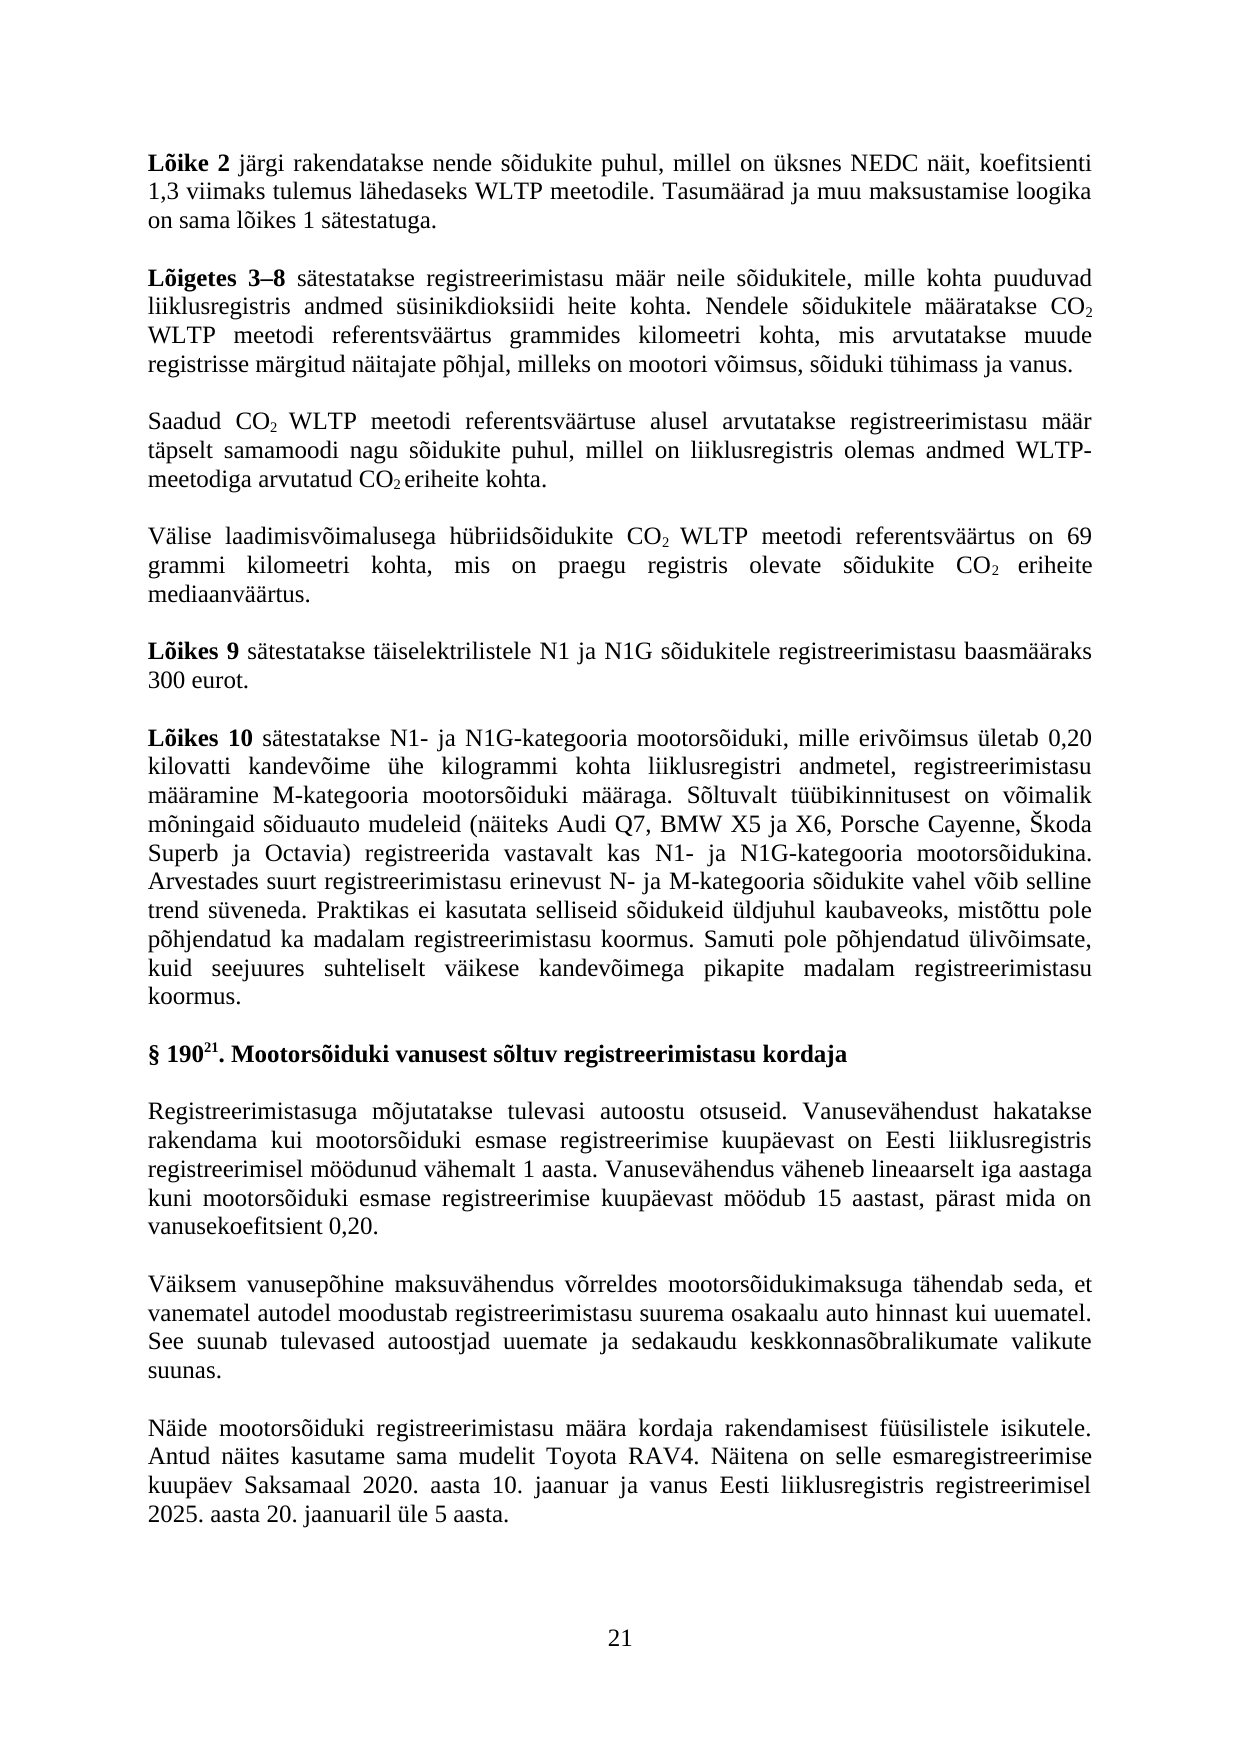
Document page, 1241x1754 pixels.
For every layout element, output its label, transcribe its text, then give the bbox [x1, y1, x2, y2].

text Lõike 2 järgi rakendatakse nende sõidukite puhul, millel on üksnes NEDC näit, koefitsienti 1,3 viimaks tulemus lähedaseks WLTP meetodile. Tasumäärad ja muu maksustamise loogika on sama lõikes 1 sätestatuga. [148, 148, 1093, 234]
text Välise laadimisvõimalusega hübriidsõidukite CO2 WLTP meetodi referentsväärtus on 69 grammi kilomeetri kohta, mis on praegu registris olevate sõidukite CO2 eriheite mediaanväärtus. [148, 521, 1093, 608]
text Lõikes 9 sätestatakse täiselektrilistele N1 ja N1G sõidukitele registreerimistasu baasmääraks 300 eurot. [148, 636, 1093, 694]
text Lõigetes 3–8 sätestatakse registreerimistasu määr neile sõidukitele, mille kohta puuduvad liiklusregistris andmed süsinikdioksiidi heite kohta. Nendele sõidukitele määratakse CO2 WLTP meetodi referentsväärtus grammides kilomeetri kohta, mis arvutatakse muude registrisse märgitud näitajate põhjal, milleks on mootori võimsus, sõiduki tühimass ja vanus. [148, 263, 1093, 378]
text Registreerimistasuga mõjutatakse tulevasi autoostu otsuseid. Vanusevähendust hakatakse rakendama kui mootorsõiduki esmase registreerimise kuupäevast on Eesti liiklusregistris registreerimisel möödunud vähemalt 1 aasta. Vanusevähendus väheneb lineaarselt iga aastaga kuni mootorsõiduki esmase registreerimise kuupäevast möödub 15 aastast, pärast mida on vanusekoefitsient 0,20. [148, 1096, 1093, 1240]
text Lõikes 10 sätestatakse N1- ja N1G-kategooria mootorsõiduki, mille erivõimsus ületab 0,20 kilovatti kandevõime ühe kilogrammi kohta liiklusregistri andmetel, registreerimistasu määramine M-kategooria mootorsõiduki määraga. Sõltuvalt tüübikinnitusest on võimalik mõningaid sõiduauto mudeleid (näiteks Audi Q7, BMW X5 ja X6, Porsche Cayenne, Škoda Superb ja Octavia) registreerida vastavalt kas N1- ja N1G-kategooria mootorsõidukina. Arvestades suurt registreerimistasu erinevust N- ja M-kategooria sõidukite vahel võib selline trend süveneda. Praktikas ei kasutata selliseid sõidukeid üldjuhul kaubaveoks, mistõttu pole põhjendatud ka madalam registreerimistasu koormus. Samuti pole põhjendatud ülivõimsate, kuid seejuures suhteliselt väikese kandevõimega pikapite madalam registreerimistasu koormus. [148, 723, 1093, 1010]
text Saadud CO2 WLTP meetodi referentsväärtuse alusel arvutatakse registreerimistasu määr täpselt samamoodi nagu sõidukite puhul, millel on liiklusregistris olemas andmed WLTP-meetodiga arvutatud CO2 eriheite kohta. [148, 406, 1093, 493]
text § 19021. Mootorsõiduki vanusest sõltuv registreerimistasu kordaja [148, 1039, 1093, 1068]
text Väiksem vanusepõhine maksuvähendus võrreldes mootorsõidukimaksuga tähendab seda, et vanematel autodel moodustab registreerimistasu suurema osakaalu auto hinnast kui uuematel. See suunab tulevased autoostjad uuemate ja sedakaudu keskkonnasõbralikumate valikute suunas. [148, 1269, 1093, 1384]
text Näide mootorsõiduki registreerimistasu määra kordaja rakendamisest füüsilistele isikutele. Antud näites kasutame sama mudelit Toyota RAV4. Näitena on selle esmaregistreerimise kuupäev Saksamaal 2020. aasta 10. jaanuar ja vanus Eesti liiklusregistris registreerimisel 2025. aasta 20. jaanuaril üle 5 aasta. [148, 1413, 1093, 1528]
